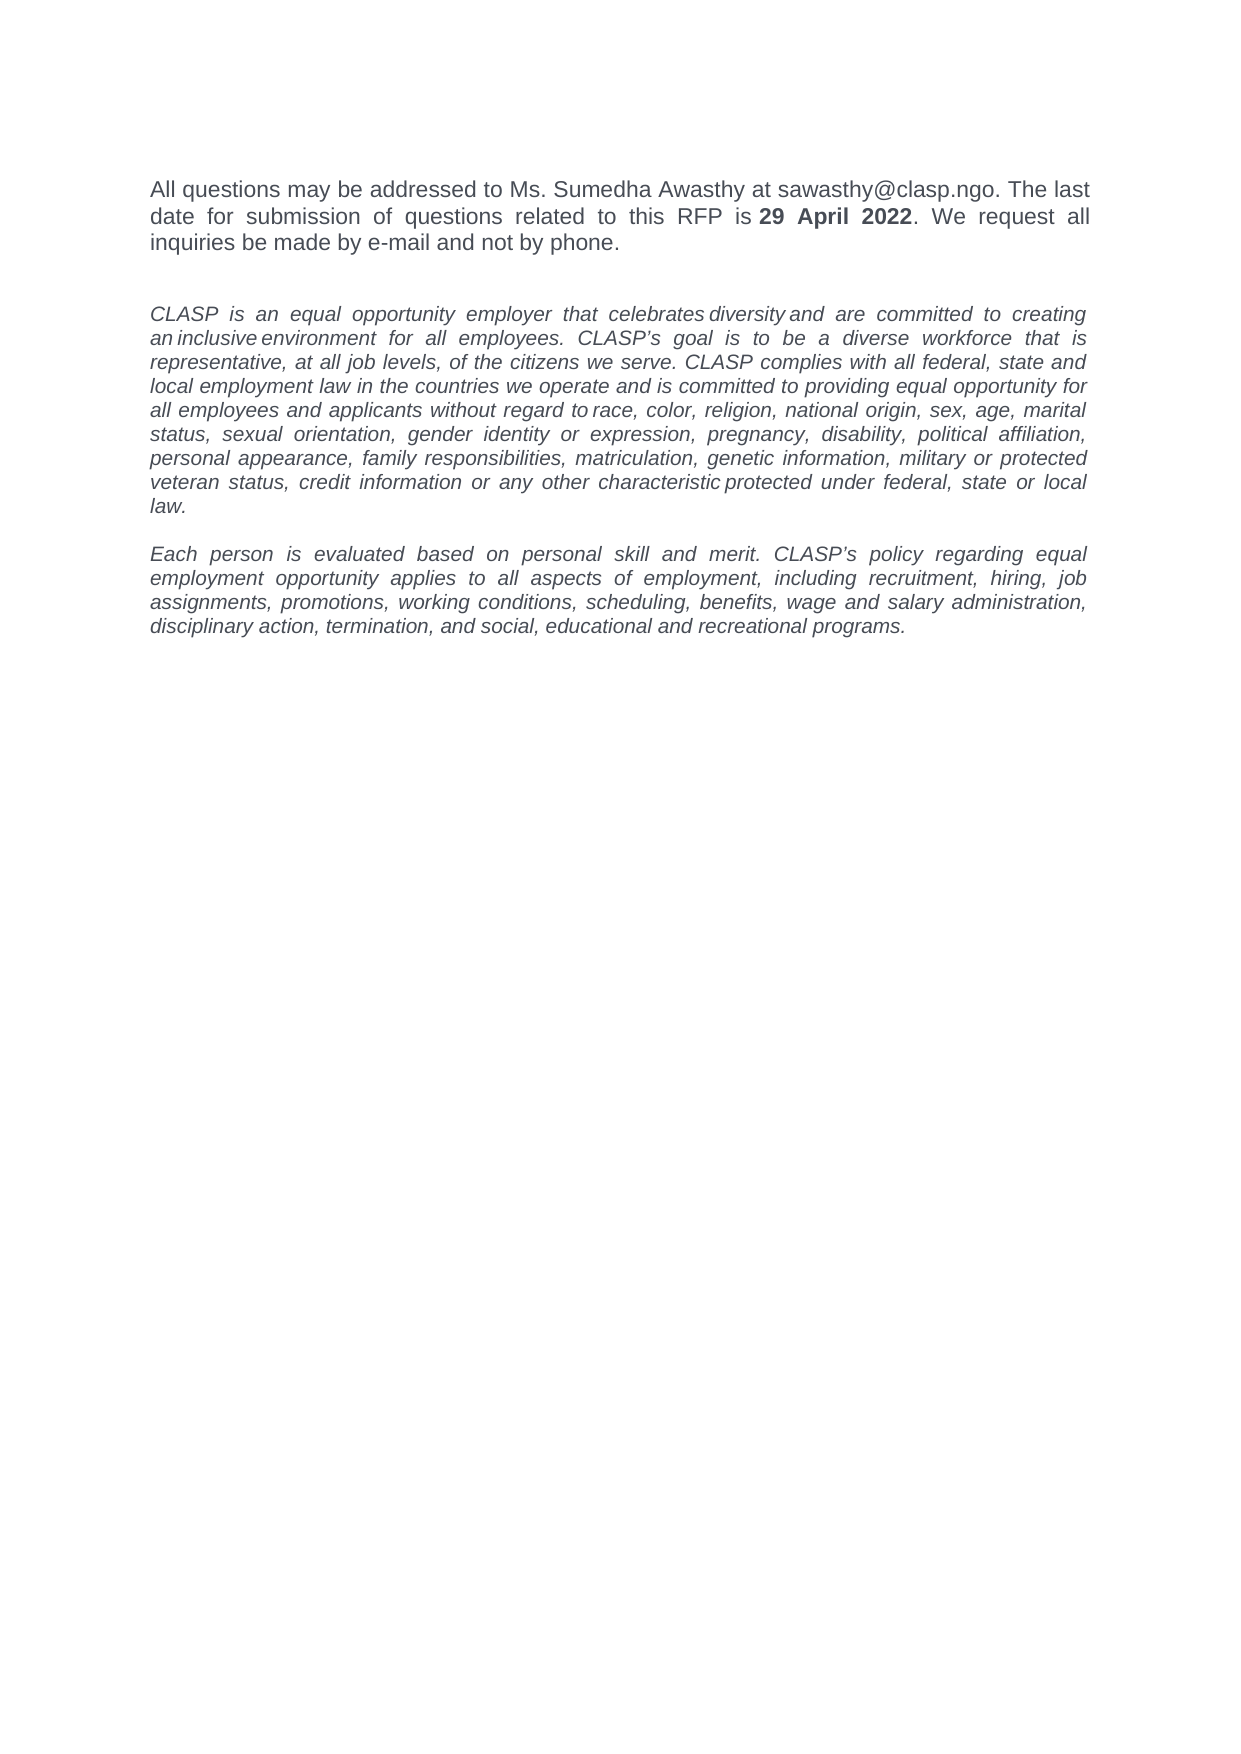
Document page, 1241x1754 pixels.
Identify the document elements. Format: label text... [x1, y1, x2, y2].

text CLASP is an equal opportunity employer that celebrates diversity and are committed to creating an inclusive environment for all employees. CLASP’s goal is to be a diverse workforce that is representative, at all job levels, of the citizens we serve. CLASP complies with all federal, state and local employment law in the countries we operate and is committed to providing equal opportunity for all employees and applicants without regard to race, color, religion, national origin, sex, age, marital status, sexual orientation, gender identity or expression, pregnancy, disability, political affiliation, personal appearance, family responsibilities, matriculation, genetic information, military or protected veteran status, credit information or any other characteristic protected under federal, state or local law. [150, 302, 1090, 518]
text Each person is evaluated based on personal skill and merit. CLASP’s policy regarding equal employment opportunity applies to all aspects of employment, including recruitment, hiring, job assignments, promotions, working conditions, scheduling, benefits, wage and salary administration, disciplinary action, termination, and social, educational and recreational programs. [150, 542, 1090, 638]
text All questions may be addressed to Ms. Sumedha Awasthy at sawasthy@clasp.ngo. The last date for submission of questions related to this RFP is 29 April 2022. We request all inquiries be made by e-mail and not by phone. [150, 176, 1090, 255]
